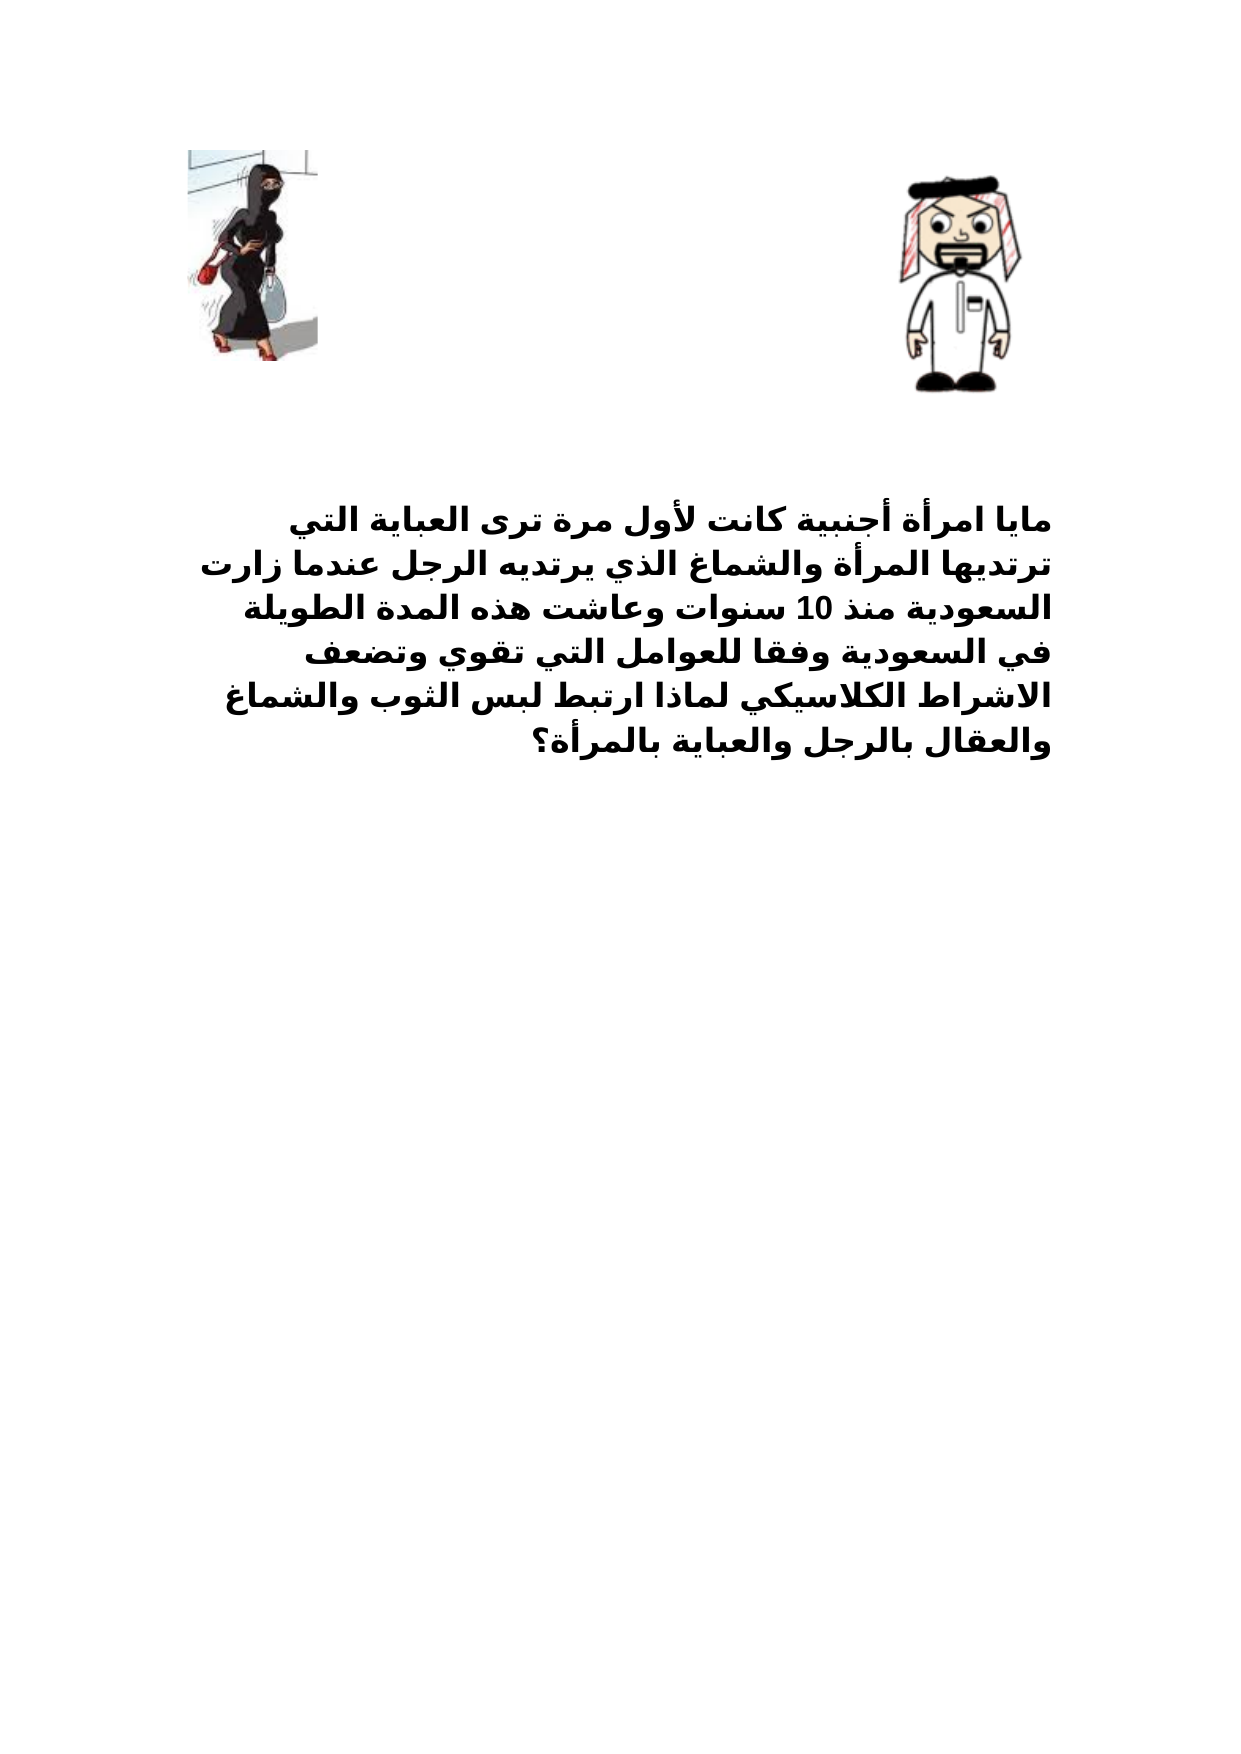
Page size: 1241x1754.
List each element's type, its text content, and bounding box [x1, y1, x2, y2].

picture [874, 150, 1053, 408]
text مايا امرأة أجنبية كانت لأول مرة ترى العباية التي ترتديها المرأة والشماغ الذي يرتديه الرجل عندما زارت السعودية منذ 10 سنوات وعاشت هذه المدة الطويلة في السعودية وفقا للعوامل التي تقوي وتضعف الاشراط الكلاسيكي لماذا ارتبط لبس الثوب والشماغ والعقال بالرجل والعباية بالمرأة؟ [187, 500, 1053, 759]
picture [187, 150, 318, 361]
